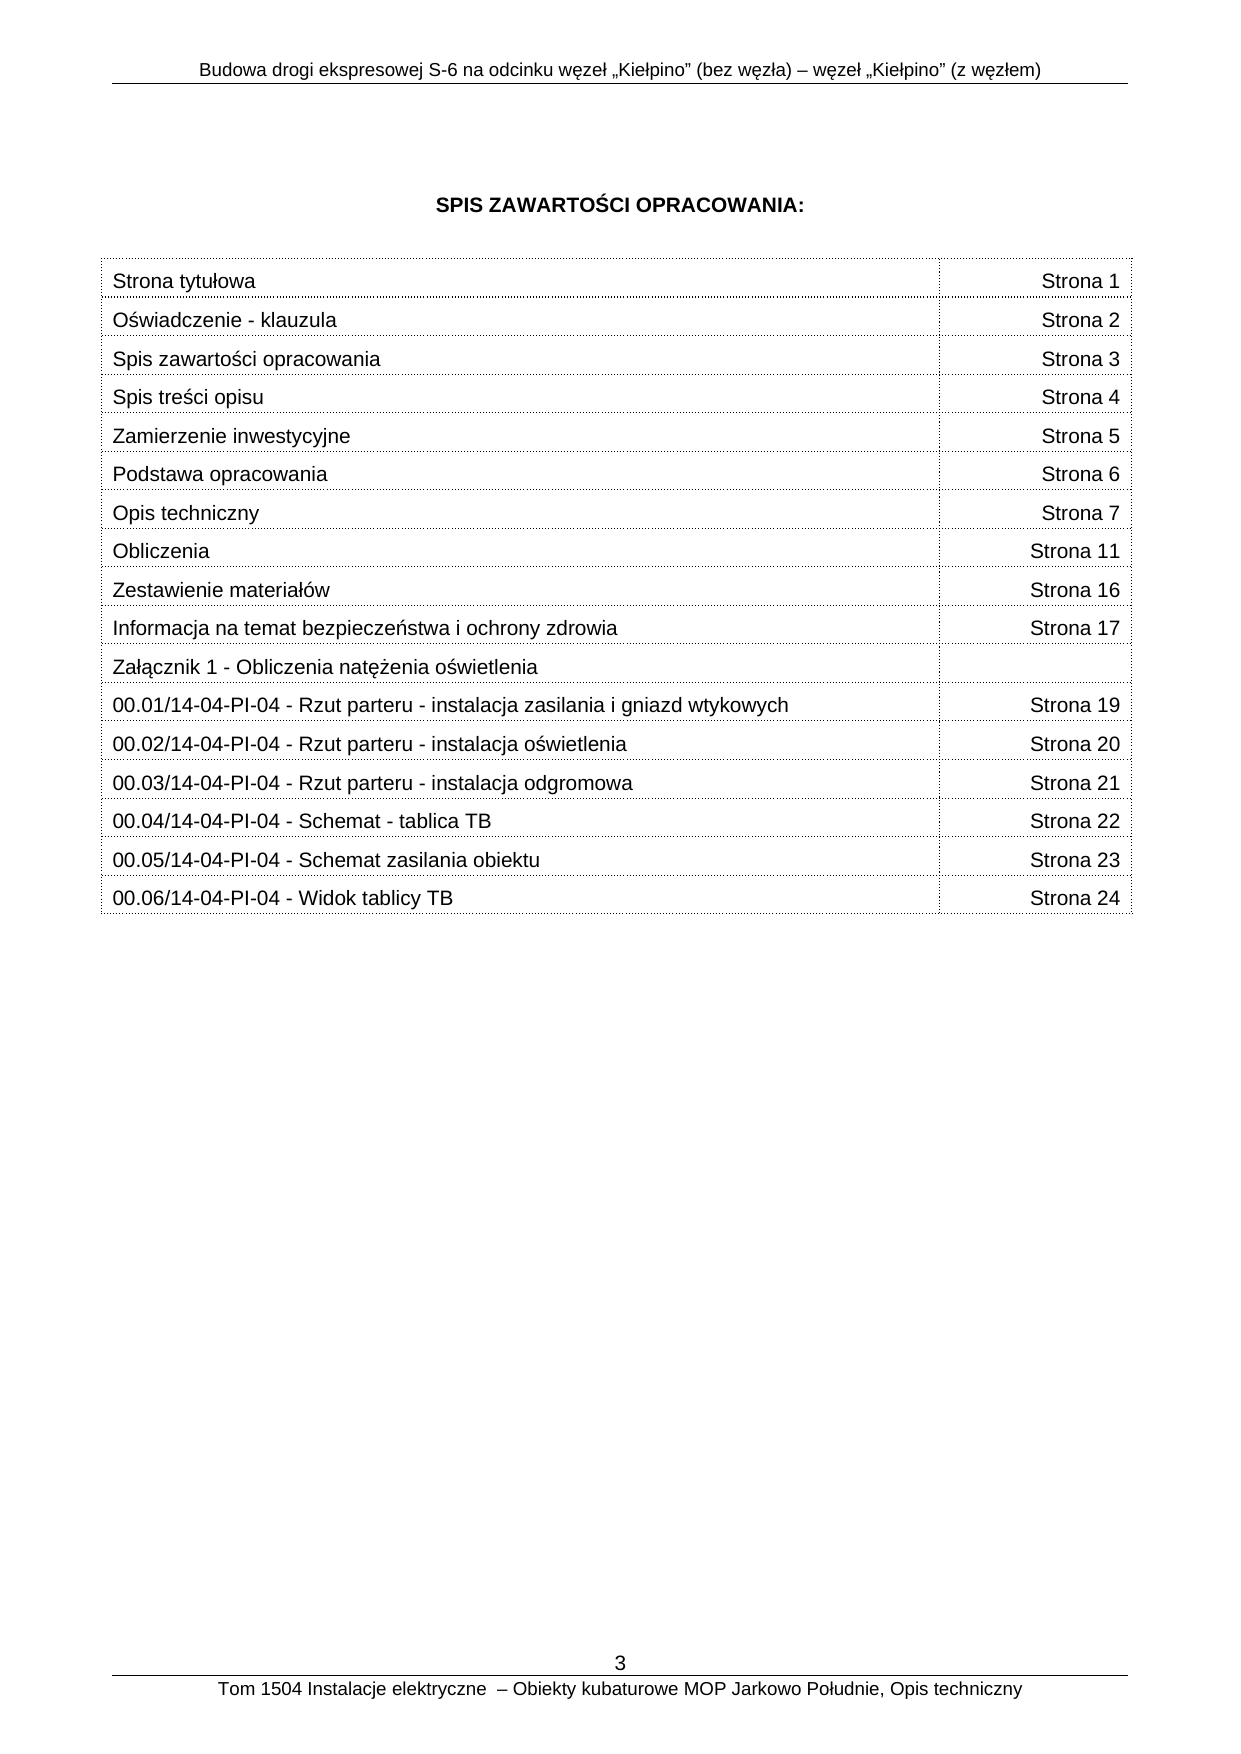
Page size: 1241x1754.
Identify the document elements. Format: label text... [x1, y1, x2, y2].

table_header Strona 1 [939, 258, 1131, 296]
table_cell [939, 643, 1131, 682]
table_cell Obliczenia [101, 528, 939, 566]
table_cell Oświadczenie - klauzula [101, 296, 939, 335]
table_cell Strona 3 [939, 335, 1131, 373]
table_cell 00.02/14-04-PI-04 - Rzut parteru - instalacja oświetlenia [101, 720, 939, 759]
table_cell Informacja na temat bezpieczeństwa i ochrony zdrowia [101, 605, 939, 643]
table_cell Strona 6 [939, 451, 1131, 489]
table_cell Strona 11 [939, 528, 1131, 566]
table_cell Podstawa opracowania [101, 451, 939, 489]
table_cell Strona 16 [939, 566, 1131, 605]
table_cell 00.06/14-04-PI-04 - Widok tablicy TB [101, 875, 939, 913]
table_cell Strona 21 [939, 759, 1131, 797]
table_cell 00.01/14-04-PI-04 - Rzut parteru - instalacja zasilania i gniazd wtykowych [101, 682, 939, 720]
table_cell Spis zawartości opracowania [101, 335, 939, 373]
table_cell Opis techniczny [101, 489, 939, 528]
table_cell Strona 17 [939, 605, 1131, 643]
table_cell Załącznik 1 - Obliczenia natężenia oświetlenia [101, 643, 939, 682]
table_cell Zestawienie materiałów [101, 566, 939, 605]
table_cell Strona 5 [939, 412, 1131, 451]
table_cell Strona 20 [939, 720, 1131, 759]
table_cell 00.03/14-04-PI-04 - Rzut parteru - instalacja odgromowa [101, 759, 939, 797]
table_cell Strona 22 [939, 798, 1131, 836]
table_cell Strona 19 [939, 682, 1131, 720]
table_cell Spis treści opisu [101, 374, 939, 412]
table_cell Strona 7 [939, 489, 1131, 528]
table_header Strona tytułowa [101, 258, 939, 296]
table_cell Strona 2 [939, 296, 1131, 335]
table_cell 00.05/14-04-PI-04 - Schemat zasilania obiektu [101, 836, 939, 874]
table_cell Strona 24 [939, 875, 1131, 913]
text SPIS ZAWARTOŚCI OPRACOWANIA: [112, 183, 1128, 220]
table_cell Strona 23 [939, 836, 1131, 874]
table_cell 00.04/14-04-PI-04 - Schemat - tablica TB [101, 798, 939, 836]
table_cell Zamierzenie inwestycyjne [101, 412, 939, 451]
table_cell Strona 4 [939, 374, 1131, 412]
